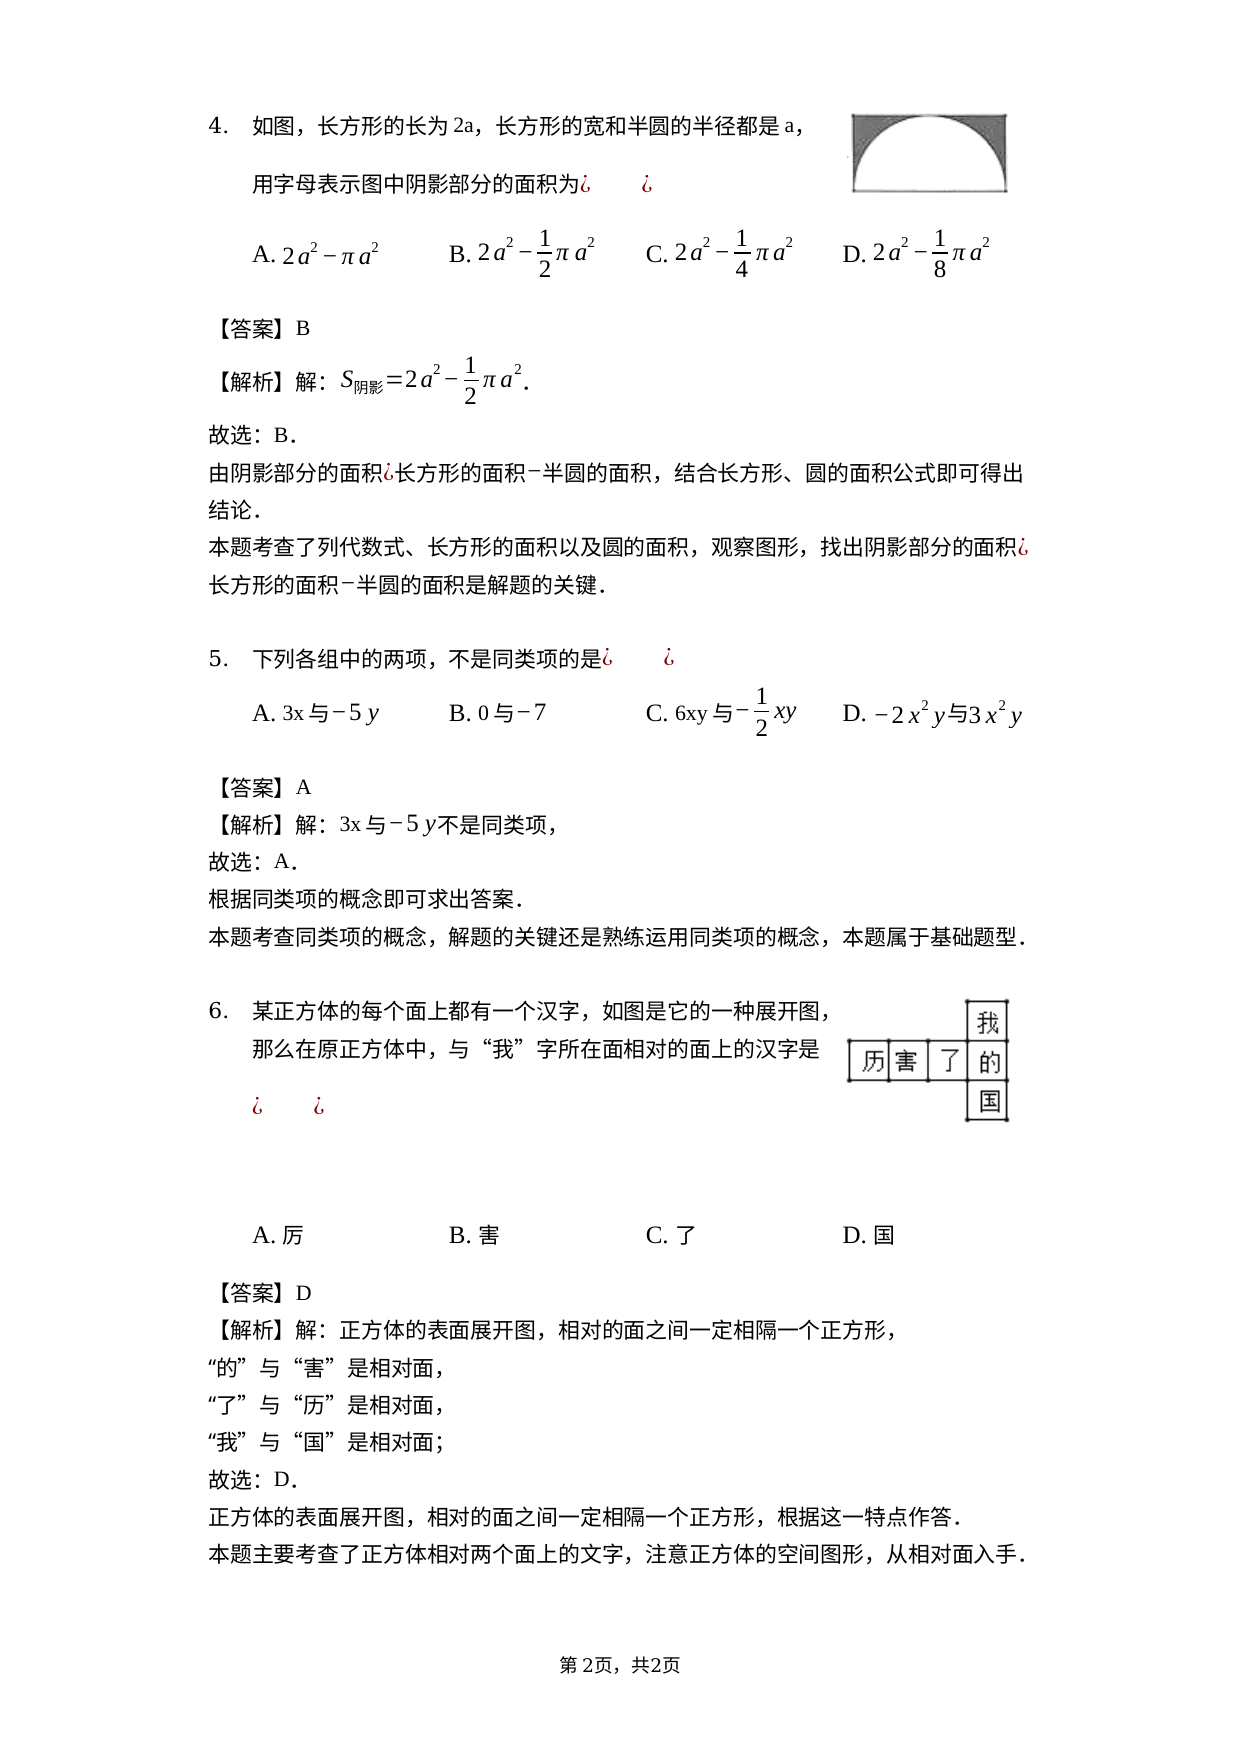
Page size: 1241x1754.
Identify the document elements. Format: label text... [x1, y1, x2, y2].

list 如图，长方形的长为2a，长方形的宽和半圆的半径都是a，用字母表示图中阴影部分的面积为 [208, 108, 1032, 216]
list 某正方体的每个面上都有一个汉字，如图是它的一种展开图，那么在原正方体中，与“我”字所在面相对的面上的汉字是 [208, 994, 1032, 1213]
list 【答案】D [208, 1276, 1032, 1308]
list A. 厉 B. 害 C. 了 D. 国 [252, 1218, 1032, 1250]
picture [847, 108, 1014, 199]
list 下列各组中的两项，不是同类项的是 [208, 642, 1032, 674]
list A. B. C. D. [252, 221, 1032, 286]
list 【答案】B [208, 311, 1032, 344]
list A. 3x与 B. 0与 C. 6xy与 D. 与 [252, 680, 1032, 745]
list 【解析】解：． 故选：B． 由阴影部分的面积长方形的面积半圆的面积，结合长方形、圆的面积公式即可得出结论． 本题考查了列代数式、长方形的面积以及圆的面积，观察图形，找出阴影部分的面积长方形的面积半圆的面积是解题的关键． [208, 348, 1032, 637]
list 【答案】A [208, 770, 1032, 803]
list 【解析】解：3x与不是同类项， 故选：A． 根据同类项的概念即可求出答案． 本题考查同类项的概念，解题的关键还是熟练运用同类项的概念，本题属于基础题型． [208, 807, 1032, 989]
list 【解析】解：正方体的表面展开图，相对的面之间一定相隔一个正方形， “的”与“害”是相对面， “了”与“历”是相对面， “我”与“国”是相对面； 故选：D． 正方体的表面展开图，相对的面之间一定相隔一个正方形，根据这一特点作答． 本题主要考查了正方体相对两个面上的文字，注意正方体的空间图形，从相对面入手． [208, 1313, 1032, 1607]
picture [841, 993, 1014, 1127]
